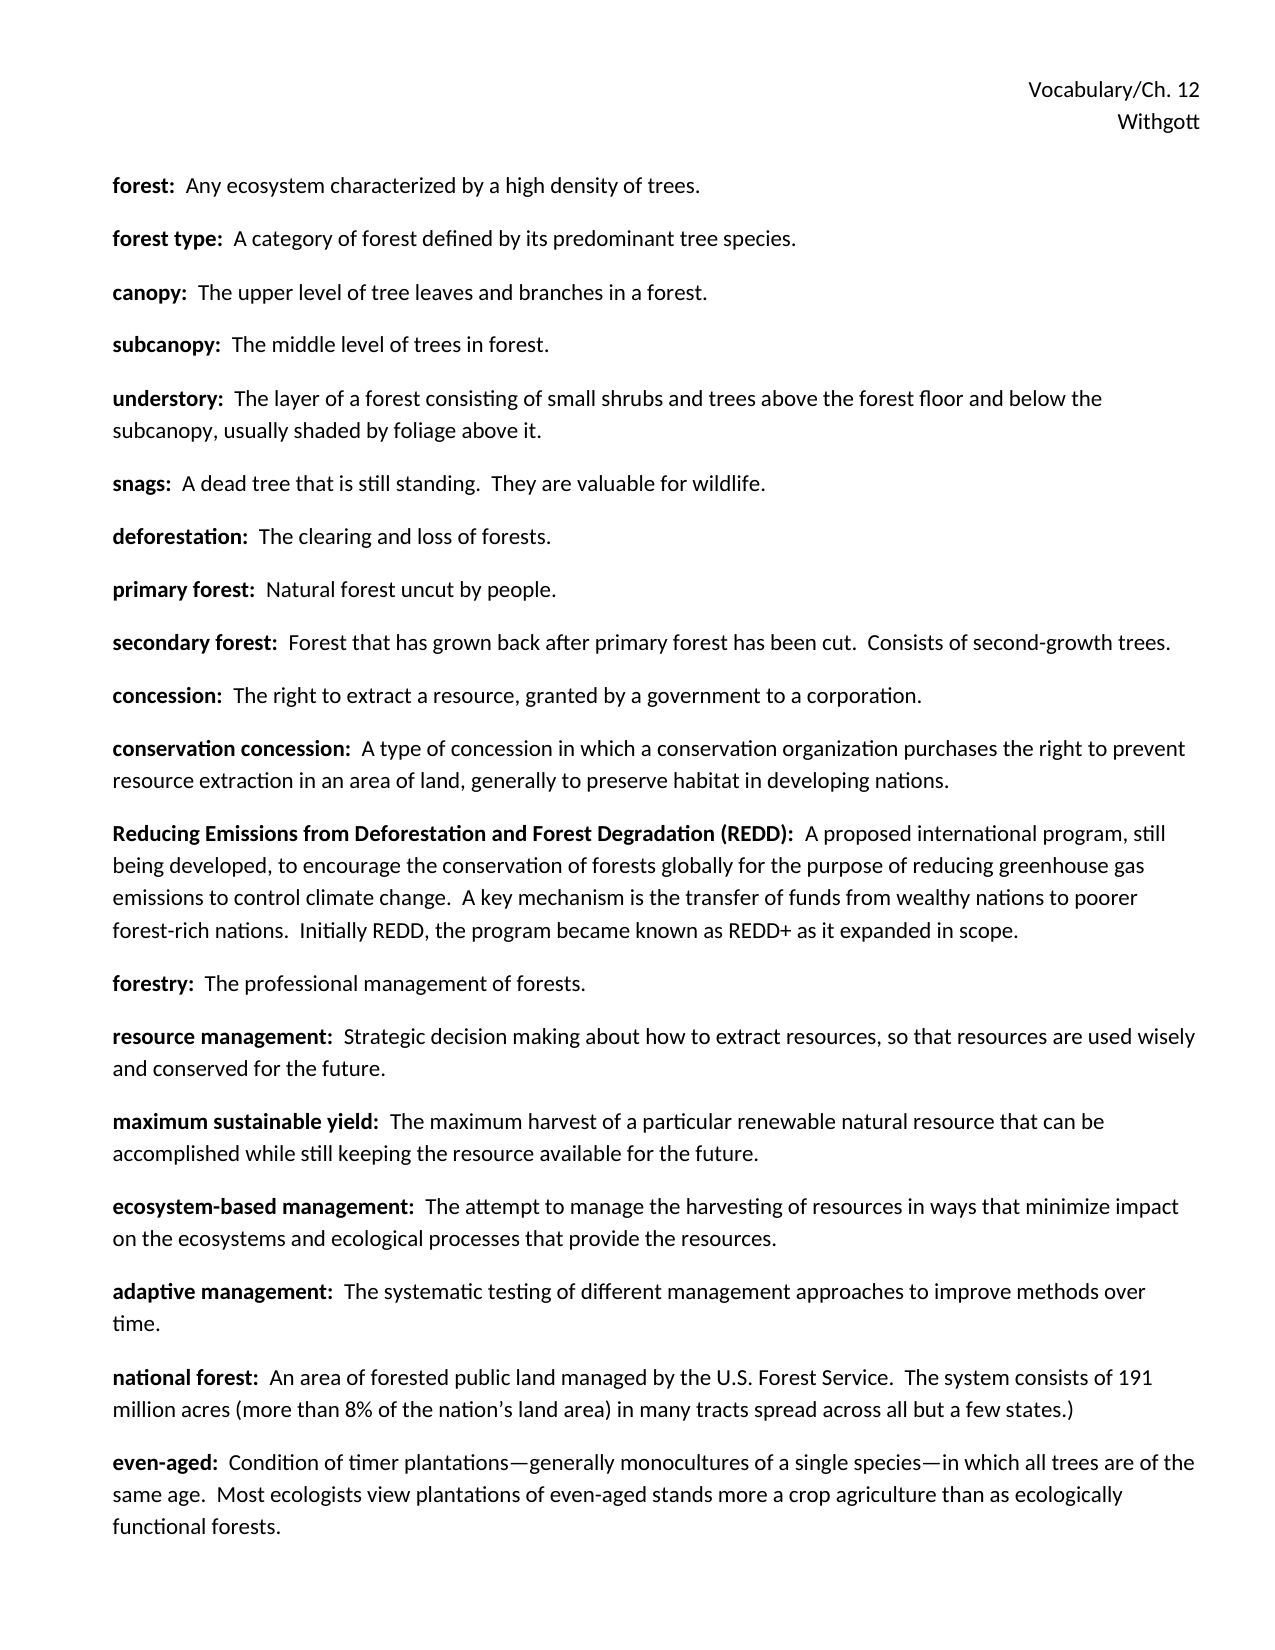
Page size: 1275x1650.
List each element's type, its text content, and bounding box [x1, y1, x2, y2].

text national forest: An area of forested public land managed by the U.S. Forest Service. The system consists of 191 million acres (more than 8% of the nation’s land area) in many tracts spread across all but a few states.) [112, 1363, 1200, 1423]
text maximum sustainable yield: The maximum harvest of a particular renewable natural resource that can be accomplished while still keeping the resource available for the future. [112, 1107, 1200, 1167]
text forest: Any ecosystem characterized by a high density of trees. [112, 172, 1200, 199]
text secondary forest: Forest that has grown back after primary forest has been cut. Consists of second-growth trees. [112, 628, 1200, 656]
text even-aged: Condition of timer plantations—generally monocultures of a single species—in which all trees are of the same age. Most ecologists view plantations of even-aged stands more a crop agriculture than as ecologically functional forests. [112, 1448, 1200, 1540]
text Withgott [112, 107, 1200, 135]
text understory: The layer of a forest consisting of small shrubs and trees above the forest floor and below the subcanopy, usually shaded by foliage above it. [112, 384, 1200, 444]
text Vocabulary/Ch. 12 [112, 75, 1200, 103]
text conservation concession: A type of concession in which a conservation organization purchases the right to prevent resource extraction in an area of land, generally to preserve habitat in developing nations. [112, 734, 1200, 794]
text snags: A dead tree that is still standing. They are valuable for wildlife. [112, 469, 1200, 497]
text resource management: Strategic decision making about how to extract resources, so that resources are used wisely and conserved for the future. [112, 1022, 1200, 1082]
text Reducing Emissions from Deforestation and Forest Degradation (REDD): A proposed international program, still being developed, to encourage the conservation of forests globally for the purpose of reducing greenhouse gas emissions to control climate change. A key mechanism is the transfer of funds from wealthy nations to poorer forest-rich nations. Initially REDD, the program became known as REDD+ as it expanded in scope. [112, 819, 1200, 944]
text subcanopy: The middle level of trees in forest. [112, 331, 1200, 359]
text adaptive management: The systematic testing of different management approaches to improve methods over time. [112, 1277, 1200, 1338]
text forestry: The professional management of forests. [112, 969, 1200, 997]
text ecosystem-based management: The attempt to manage the harvesting of resources in ways that minimize impact on the ecosystems and ecological processes that provide the resources. [112, 1192, 1200, 1252]
text canopy: The upper level of tree leaves and branches in a forest. [112, 278, 1200, 306]
text forest type: A category of forest defined by its predominant tree species. [112, 224, 1200, 253]
text concession: The right to extract a resource, granted by a government to a corporation. [112, 681, 1200, 709]
text deforestation: The clearing and loss of forests. [112, 522, 1200, 550]
text primary forest: Natural forest uncut by people. [112, 575, 1200, 603]
